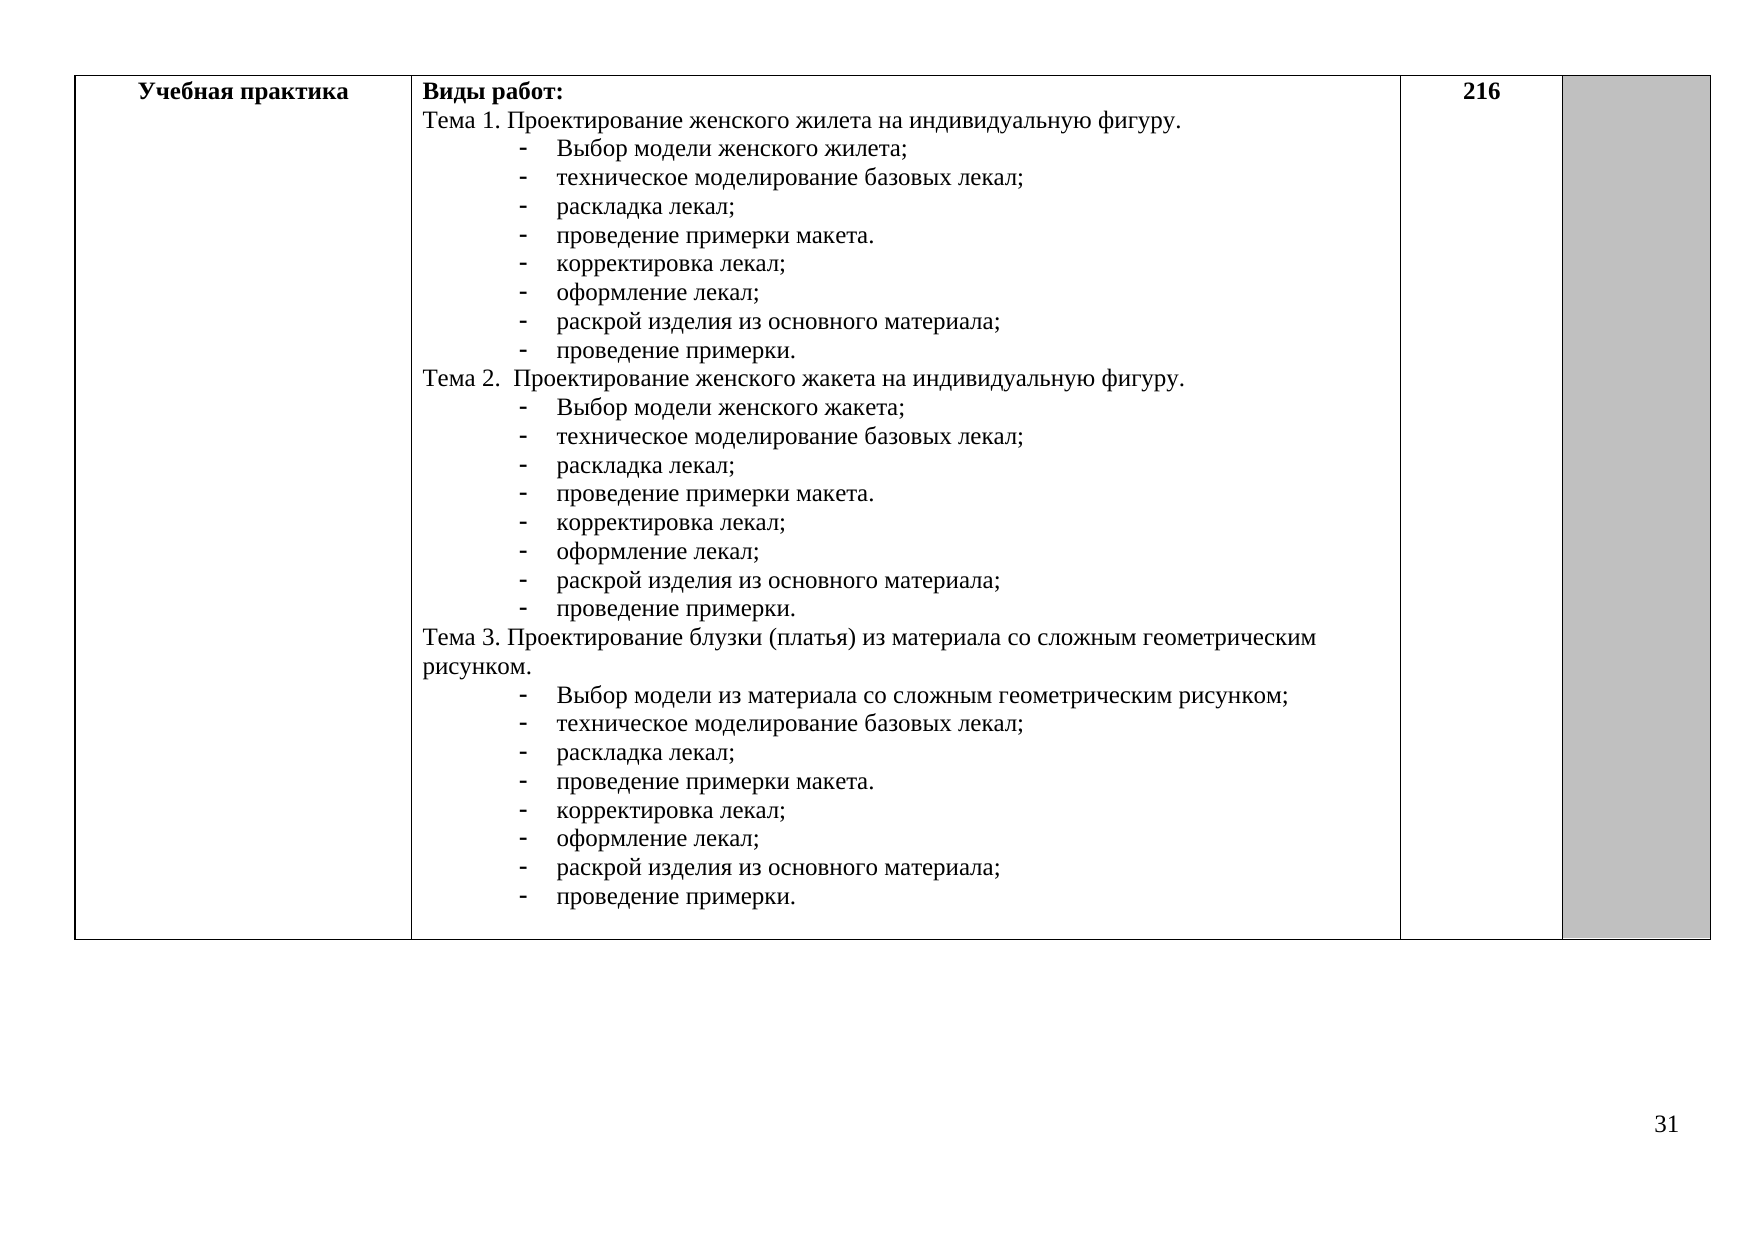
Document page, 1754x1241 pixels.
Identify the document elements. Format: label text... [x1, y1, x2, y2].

table_cell Виды работ: Тема 1. Проектирование женского жилета на индивидуальную фигуру. Выбор модели женского жилета; техническое моделирование базовых лекал; раскладка лекал; проведение примерки макета. корректировка лекал; оформление лекал; раскрой изделия из основного материала; проведение примерки. Тема 2. Проектирование женского жакета на индивидуальную фигуру. Выбор модели женского жакета; техническое моделирование базовых лекал; раскладка лекал; проведение примерки макета. корректировка лекал; оформление лекал; раскрой изделия из основного материала; проведение примерки. Тема 3. Проектирование блузки (платья) из материала со сложным геометрическим рисунком. Выбор модели из материала со сложным геометрическим рисунком; техническое моделирование базовых лекал; раскладка лекал; проведение примерки макета. корректировка лекал; оформление лекал; раскрой изделия из основного материала; проведение примерки. [412, 76, 1400, 938]
table_cell 216 [1401, 76, 1562, 938]
table_cell [1563, 76, 1710, 938]
table_cell Учебная практика [76, 76, 411, 938]
